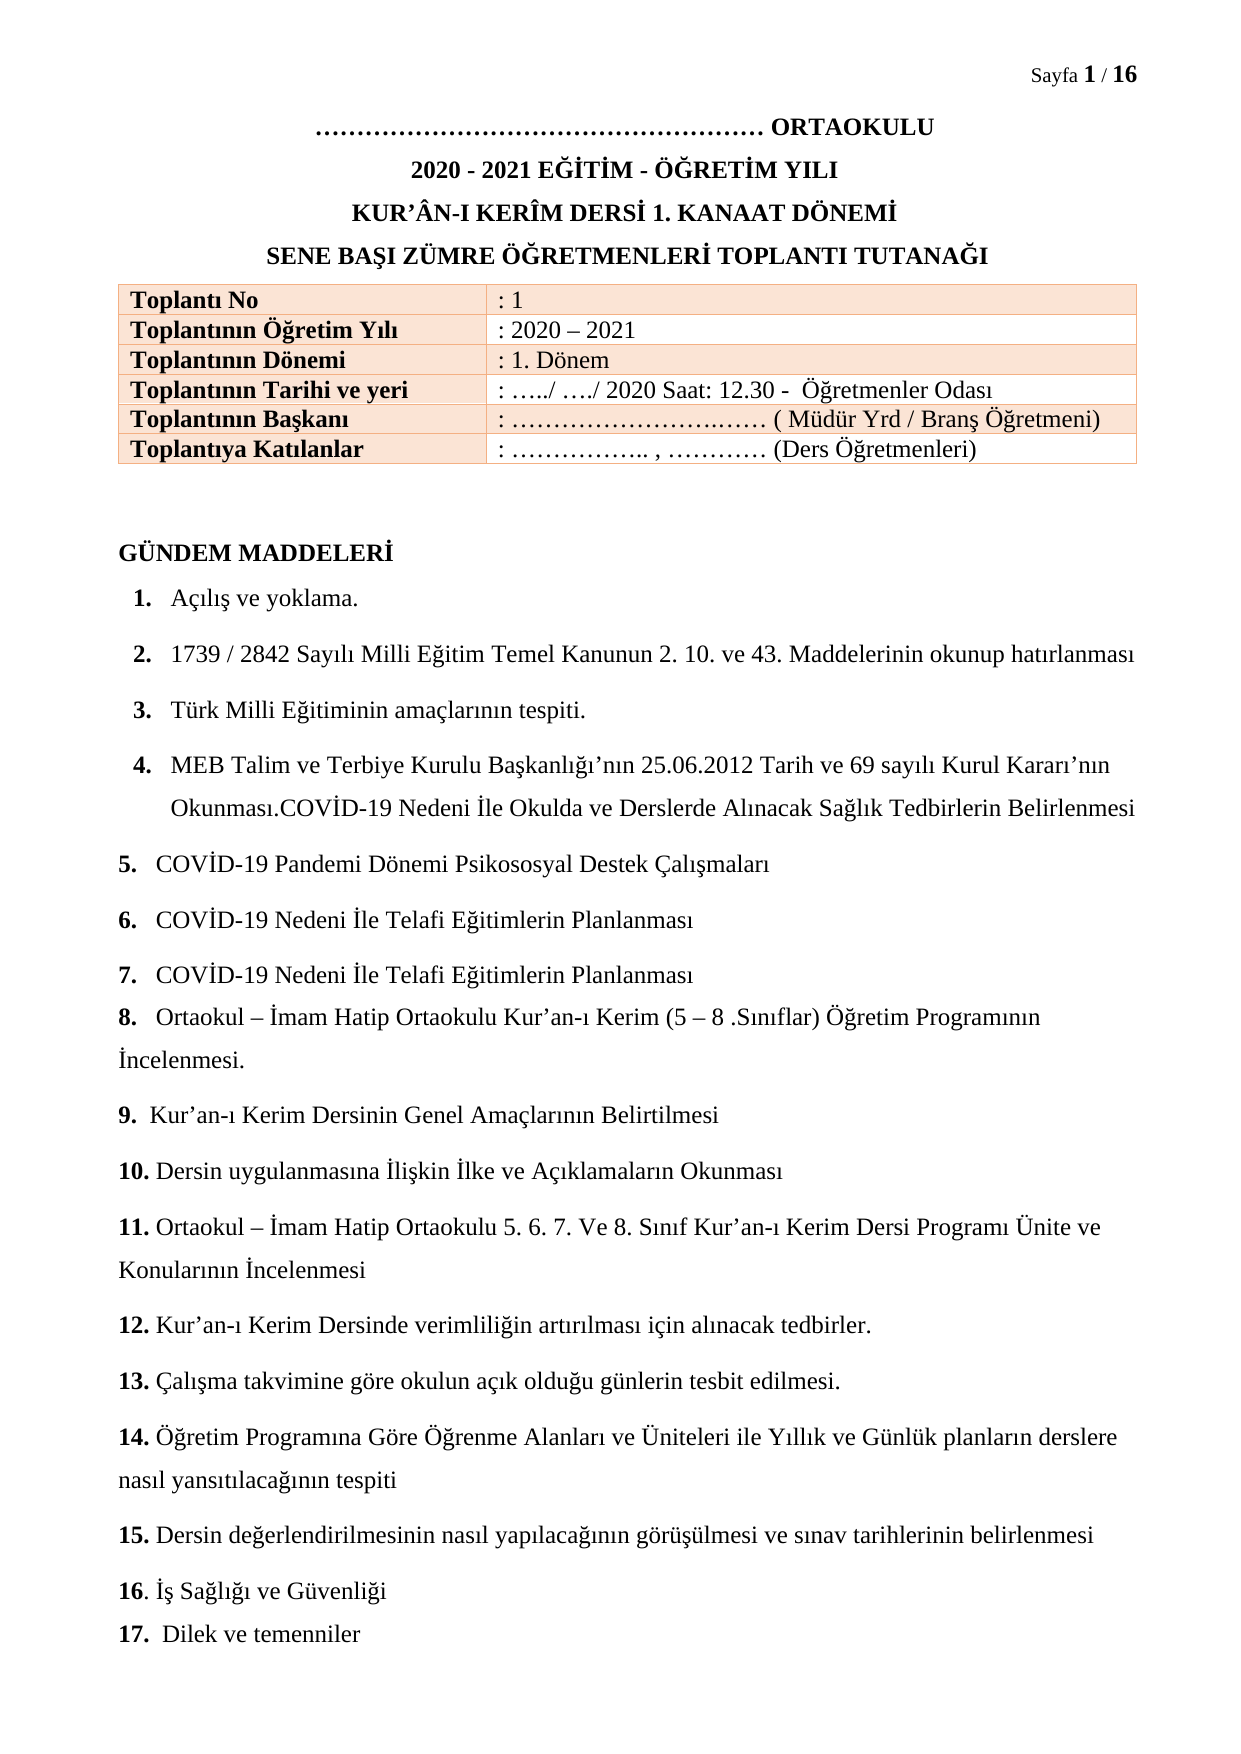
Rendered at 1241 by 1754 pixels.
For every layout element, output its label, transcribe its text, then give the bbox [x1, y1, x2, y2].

table_cell : …………….. , ………… (Ders Öğretmenleri) [487, 434, 1136, 463]
table_cell Toplantının Tarihi ve yeri [119, 375, 486, 403]
table_header Toplantı No [119, 285, 486, 314]
list Açılış ve yoklama. [133, 583, 1137, 612]
table_header : 1 [487, 285, 1136, 314]
text 9. Kur’an-ı Kerim Dersinin Genel Amaçlarının Belirtilmesi [118, 1100, 1137, 1129]
text 10. Dersin uygulanmasına İlişkin İlke ve Açıklamaların Okunması [118, 1156, 1137, 1185]
list MEB Talim ve Terbiye Kurulu Başkanlığı’nın 25.06.2012 Tarih ve 69 sayılı Kurul Kararı’nın Okunması.COVİD-19 Nedeni İle Okulda ve Derslerde Alınacak Sağlık Tedbirlerin Belirlenmesi [133, 750, 1137, 822]
table_cell Toplantının Dönemi [119, 345, 486, 374]
list COVİD-19 Nedeni İle Telafi Eğitimlerin Planlanması [118, 905, 1137, 933]
table_cell : 1. Dönem [487, 345, 1136, 374]
table_cell Toplantının Öğretim Yılı [119, 315, 486, 344]
table_cell Toplantının Başkanı [119, 405, 486, 433]
table_cell : …………………….…… ( Müdür Yrd / Branş Öğretmeni) [487, 405, 1136, 433]
table_cell : 2020 – 2021 [487, 315, 1136, 344]
list COVİD-19 Pandemi Dönemi Psikososyal Destek Çalışmaları [118, 849, 1137, 878]
text 14. Öğretim Programına Göre Öğrenme Alanları ve Üniteleri ile Yıllık ve Günlük planların derslere nasıl yansıtılacağının tespiti [118, 1422, 1137, 1493]
text 15. Dersin değerlendirilmesinin nasıl yapılacağının görüşülmesi ve sınav tarihlerinin belirlenmesi [118, 1520, 1137, 1549]
text 13. Çalışma takvimine göre okulun açık olduğu günlerin tesbit edilmesi. [118, 1366, 1137, 1395]
text 8. Ortaokul – İmam Hatip Ortaokulu Kur’an-ı Kerim (5 – 8 .Sınıflar) Öğretim Programının İncelenmesi. [118, 1002, 1137, 1073]
text 12. Kur’an-ı Kerim Dersinde verimliliğin artırılması için alınacak tedbirler. [118, 1310, 1137, 1339]
table_cell : …../ …./ 2020 Saat: 12.30 - Öğretmenler Odası [487, 375, 1136, 403]
list Türk Milli Eğitiminin amaçlarının tespiti. [133, 695, 1137, 723]
table_cell Toplantıya Katılanlar [119, 434, 486, 463]
list 1739 / 2842 Sayılı Milli Eğitim Temel Kanunun 2. 10. ve 43. Maddelerinin okunup hatırlanması [133, 639, 1137, 668]
text GÜNDEM MADDELERİ [118, 505, 1137, 567]
text 11. Ortaokul – İmam Hatip Ortaokulu 5. 6. 7. Ve 8. Sınıf Kur’an-ı Kerim Dersi Programı Ünite ve Konularının İncelenmesi [118, 1212, 1137, 1283]
text 16. İş Sağlığı ve Güvenliği 17. Dilek ve temenniler [118, 1576, 1137, 1648]
text 7. COVİD-19 Nedeni İle Telafi Eğitimlerin Planlanması [118, 960, 1137, 989]
text ……………………………………………… ORTAOKULU 2020 - 2021 EĞİTİM - ÖĞRETİM YILI KUR’ÂN-I KERÎM DERSİ 1. KANAAT DÖNEMİ SENE BAŞI ZÜMRE ÖĞRETMENLERİ TOPLANTI TUTANAĞI [118, 112, 1137, 270]
